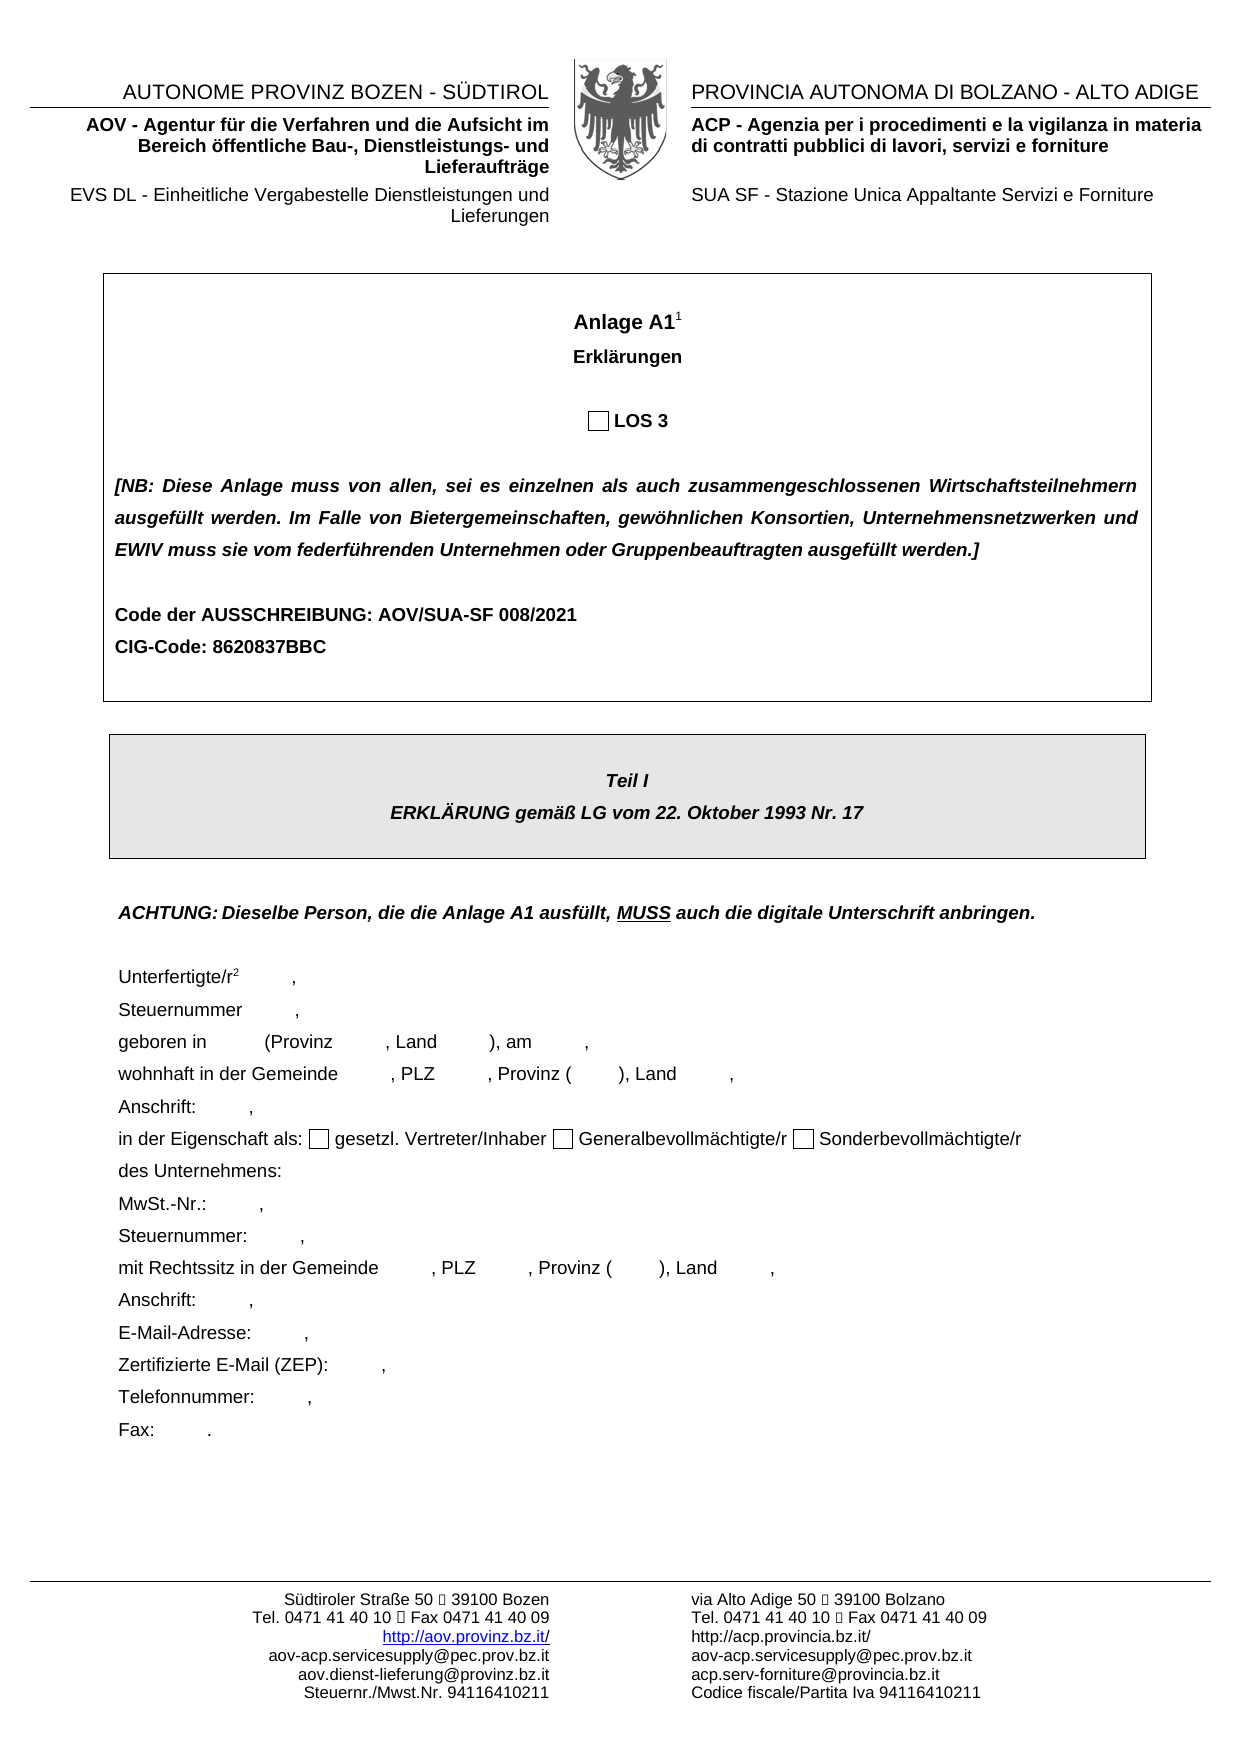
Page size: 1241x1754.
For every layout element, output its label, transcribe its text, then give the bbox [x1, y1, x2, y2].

text Anschrift: , [118, 1095, 1137, 1117]
text E-Mail-Adresse: , [118, 1321, 1137, 1343]
text Steuernummer , [118, 998, 1137, 1020]
text geboren in (Provinz , Land ), am , [118, 1031, 1137, 1052]
table_header Anlage A1 Erklärungen LOS 3 [NB: Diese Anlage muss von allen, sei es einzelnen als auch zusammengeschlossenen Wirtschaftsteilnehmern ausgefüllt werden. Im Falle von Bietergemeinschaften, gewöhnlichen Konsortien, Unternehmensnetzwerken und EWIV muss sie vom federführenden Unternehmen oder Gruppenbeauftragten ausgefüllt werden.] Code der AUSSCHREIBUNG: AOV/SUA-SF 008/2021 CIG-Code: 8620837BBC [104, 274, 1151, 701]
text des Unternehmens: [118, 1160, 1137, 1182]
text Teil I [110, 766, 1145, 791]
text mit Rechtssitz in der Gemeinde , PLZ , Provinz ( ), Land , [118, 1257, 1137, 1278]
text wohnhaft in der Gemeinde , PLZ , Provinz ( ), Land , [118, 1063, 1137, 1085]
text ACHTUNG: Dieselbe Person, die die Anlage A1 ausfüllt, MUSS auch die digitale Unterschrift anbringen. [118, 902, 1137, 923]
text Steuernummer: , [118, 1224, 1137, 1246]
text Telefonnummer: , [118, 1386, 1137, 1408]
text MwSt.-Nr.: , [118, 1192, 1137, 1214]
text Anschrift: , [118, 1289, 1137, 1311]
text in der Eigenschaft als: gesetzl. Vertreter/Inhaber Generalbevollmächtigte/r Sonderbevollmächtigte/r [118, 1128, 1137, 1149]
text Unterfertigte/r , [118, 966, 1137, 988]
text Fax: . [118, 1418, 1137, 1440]
text ERKLÄRUNG gemäß LG vom 22. Oktober 1993 Nr. 17 [110, 798, 1145, 823]
picture [574, 59, 667, 180]
text Zertifizierte E-Mail (ZEP): , [118, 1354, 1137, 1375]
